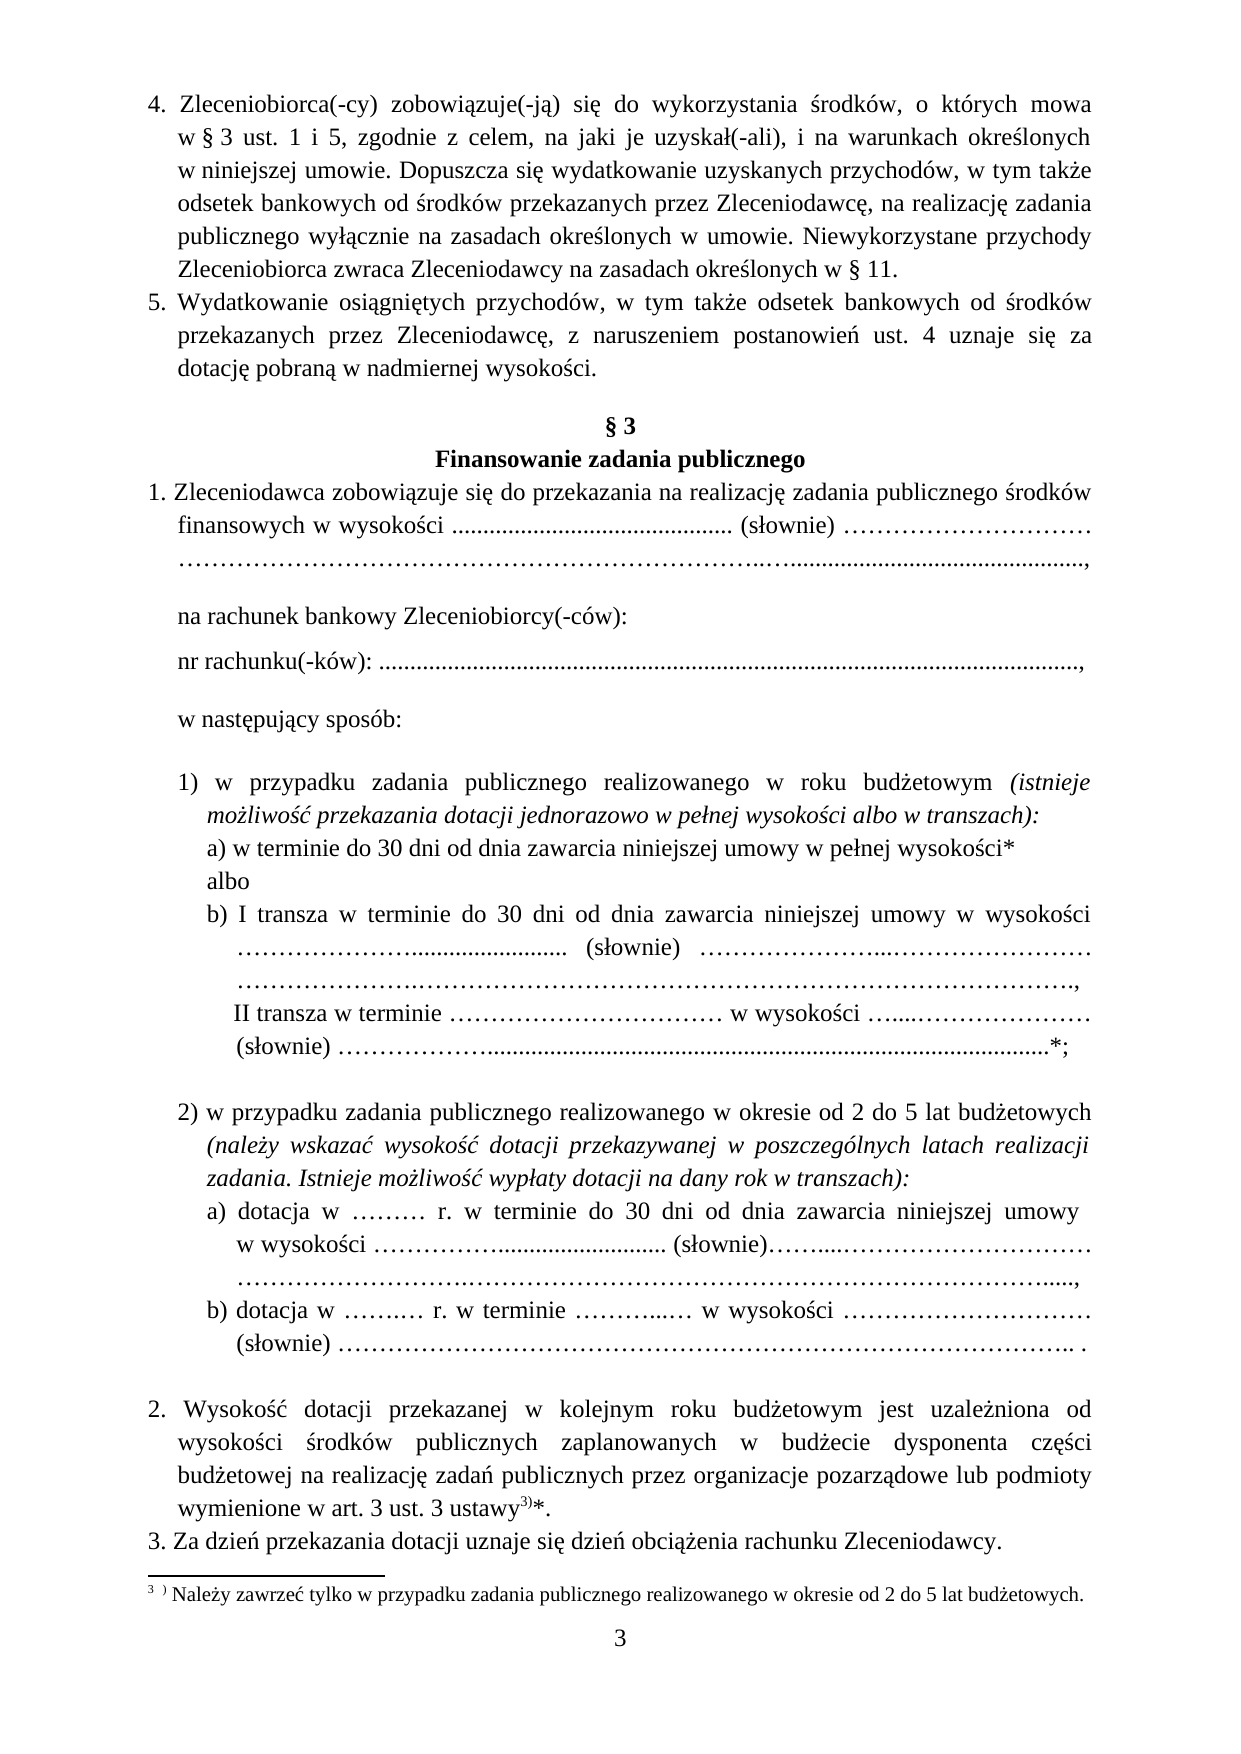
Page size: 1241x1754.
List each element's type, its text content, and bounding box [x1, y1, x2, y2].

text Finansowanie zadania publicznego [148, 444, 1093, 473]
text b) I transza w terminie do 30 dni od dnia zawarcia niniejszej umowy w wysokości …………………......................... (słownie) …………………...…………………… ………………….……………………………………………………………………., [207, 899, 1093, 993]
text 4. Zleceniobiorca(-cy) zobowiązuje(-ją) się do wykorzystania środków, o których mowa w § 3 ust. 1 i 5, zgodnie z celem, na jaki je uzyskał(-ali), i na warunkach określonych w niniejszej umowie. Dopuszcza się wydatkowanie uzyskanych przychodów, w tym także odsetek bankowych od środków przekazanych przez Zleceniodawcę, na realizację zadania publicznego wyłącznie na zasadach określonych w umowie. Niewykorzystane przychody Zleceniobiorca zwraca Zleceniodawcy na zasadach określonych w § 11. [148, 89, 1093, 282]
text 2. Wysokość dotacji przekazanej w kolejnym roku budżetowym jest uzależniona od wysokości środków publicznych zaplanowanych w budżecie dysponenta części budżetowej na realizację zadań publicznych przez organizacje pozarządowe lub podmioty wymienione w art. 3 ust. 3 ustawy)*. [148, 1394, 1093, 1522]
text 1) w przypadku zadania publicznego realizowanego w roku budżetowym (istnieje możliwość przekazania dotacji jednorazowo w pełnej wysokości albo w transzach): [177, 767, 1093, 828]
text b) dotacja w …….… r. w terminie ………...… w wysokości ………………………… (słownie) …………………………………………………………………………….. . [207, 1295, 1093, 1357]
text w następujący sposób: [177, 704, 1093, 733]
text a) w terminie do 30 dni od dnia zawarcia niniejszej umowy w pełnej wysokości* [207, 833, 1093, 861]
text II transza w terminie …………………………… w wysokości …....………………… (słownie) ………………..........................................................................................*; [207, 998, 1093, 1059]
text a) dotacja w ……… r. w terminie do 30 dni od dnia zawarcia niniejszej umowy w wysokości ……………........................... (słownie)……....………………………… ……………………….……………………………………………………………....., [207, 1196, 1093, 1291]
text 2) w przypadku zadania publicznego realizowanego w okresie od 2 do 5 lat budżetowych (należy wskazać wysokość dotacji przekazywanej w poszczególnych latach realizacji zadania. Istnieje możliwość wypłaty dotacji na dany rok w transzach): [177, 1097, 1093, 1192]
text 1. Zleceniodawca zobowiązuje się do przekazania na realizację zadania publicznego środków finansowych w wysokości ............................................. (słownie) ………………………… ……………………………………………………………..…..............................................., [148, 477, 1093, 572]
text 3. Za dzień przekazania dotacji uznaje się dzień obciążenia rachunku Zleceniodawcy. [148, 1526, 1093, 1555]
text albo [207, 866, 1093, 894]
text 5. Wydatkowanie osiągniętych przychodów, w tym także odsetek bankowych od środków przekazanych przez Zleceniodawcę, z naruszeniem postanowień ust. 4 uznaje się za dotację pobraną w nadmiernej wysokości. [148, 287, 1093, 382]
text na rachunek bankowy Zleceniobiorcy(-ców): [177, 601, 1093, 630]
text nr rachunku(-ków): ................................................................................................................, [177, 646, 1093, 675]
text § 3 [148, 411, 1093, 439]
